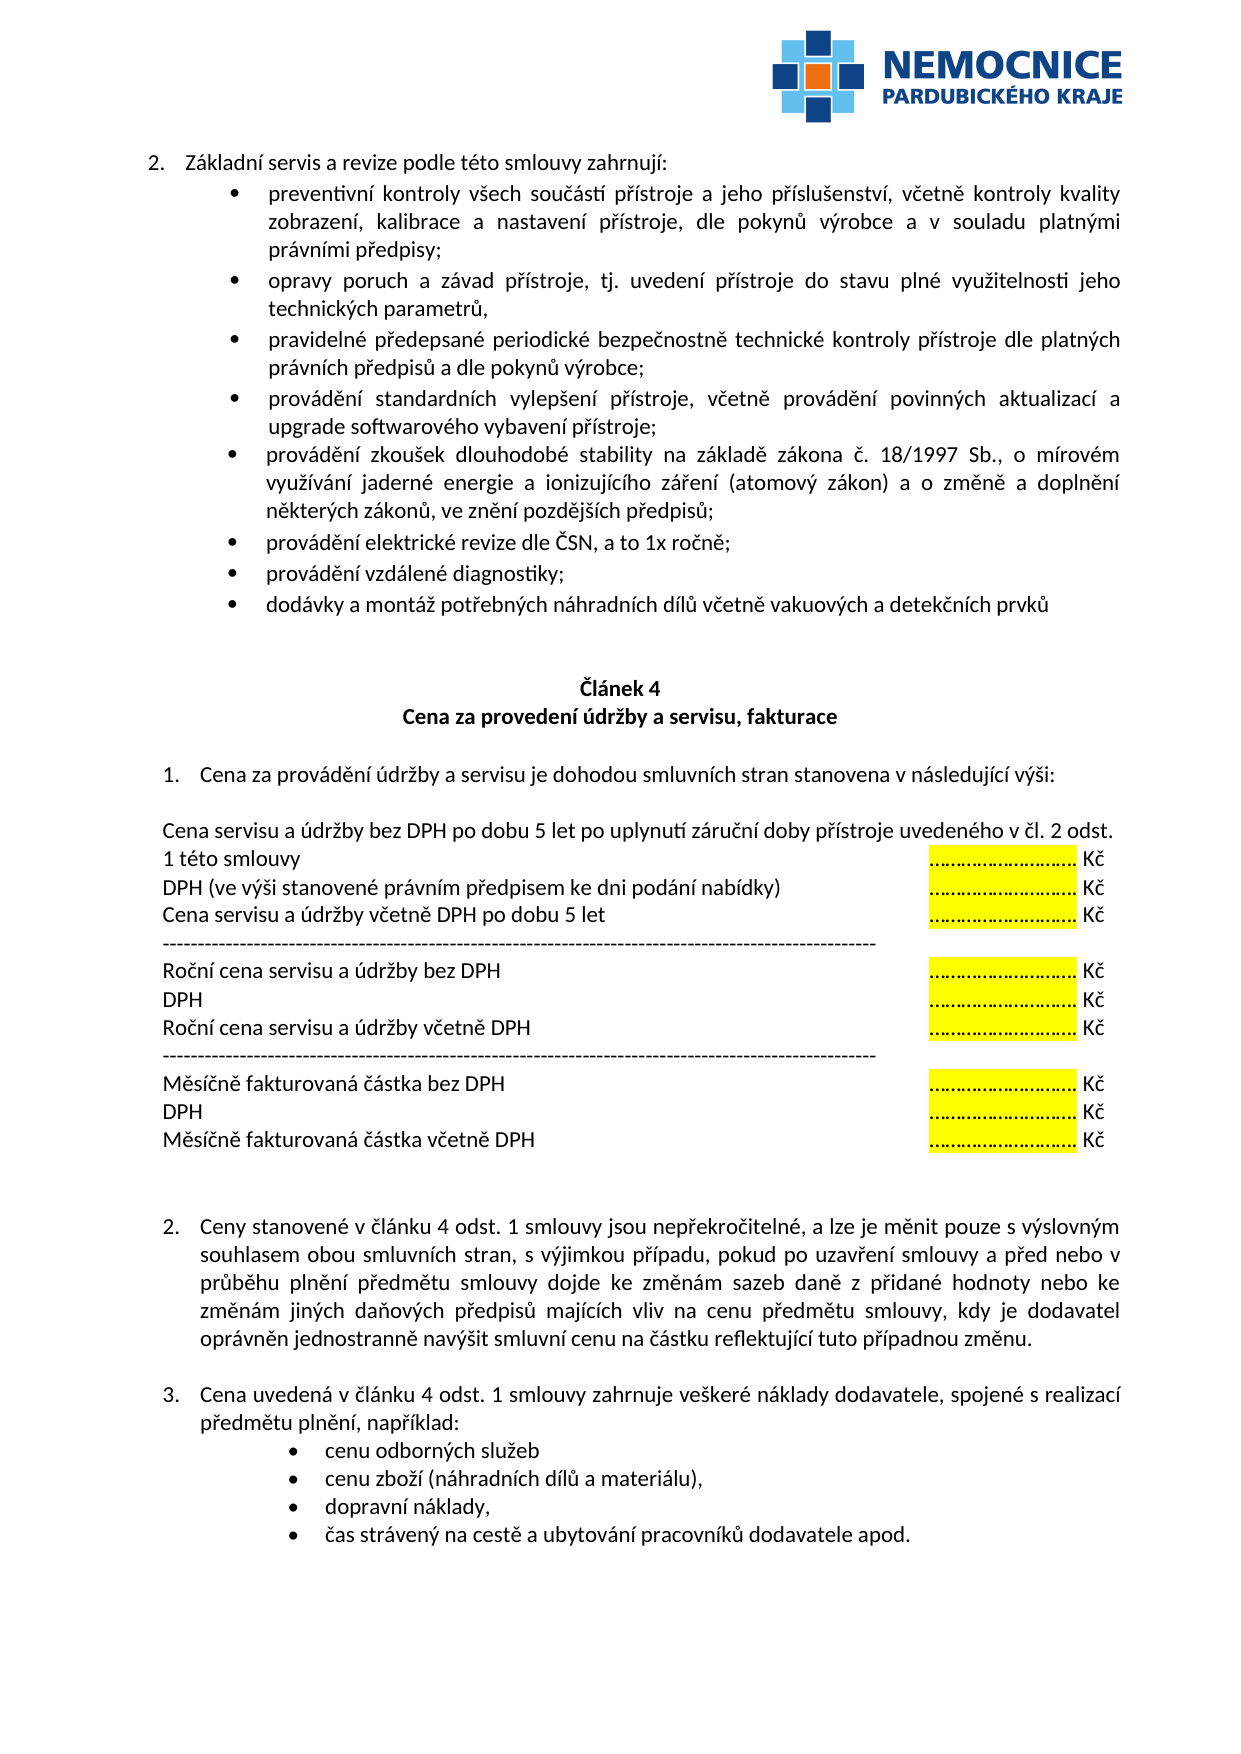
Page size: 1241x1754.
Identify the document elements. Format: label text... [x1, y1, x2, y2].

list cenu zboží (náhradních dílů a materiálu), [287, 1464, 1122, 1492]
text DPH ………………………. Kč [162, 985, 929, 1013]
list pravidelné předepsané periodické bezpečnostně technické kontroly přístroje dle platných právních předpisů a dle pokynů výrobce; [231, 325, 1122, 381]
list preventivní kontroly všech součástí přístroje a jeho příslušenství, včetně kontroly kvality zobrazení, kalibrace a nastavení přístroje, dle pokynů výrobce a v souladu platnými právními předpisy; [231, 179, 1122, 263]
list Základní servis a revize podle této smlouvy zahrnují: [148, 148, 1122, 176]
list Ceny stanovené v článku 4 odst. 1 smlouvy jsou nepřekročitelné, a lze je měnit pouze s výslovným souhlasem obou smluvních stran, s výjimkou případu, pokud po uzavření smlouvy a před nebo v průběhu plnění předmětu smlouvy dojde ke změnám sazeb daně z přidané hodnoty nebo ke změnám jiných daňových předpisů majících vliv na cenu předmětu smlouvy, kdy je dodavatel oprávněn jednostranně navýšit smluvní cenu na částku reflektující tuto případnou změnu. [162, 1212, 1122, 1352]
text DPH ………………………. Kč [1077, 1097, 1122, 1125]
text Roční cena servisu a údržby bez DPH ………………………. Kč [162, 957, 929, 985]
list provádění vzdálené diagnostiky; [228, 559, 1122, 587]
list Cena uvedená v článku 4 odst. 1 smlouvy zahrnuje veškeré náklady dodavatele, spojené s realizací předmětu plnění, například: [162, 1380, 1122, 1436]
text DPH ………………………. Kč [1077, 985, 1122, 1013]
text Roční cena servisu a údržby včetně DPH ………………………. Kč [162, 1013, 929, 1041]
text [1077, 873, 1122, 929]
text ------------------------------------------------------------------------------------------------------ [162, 1041, 1122, 1069]
list čas strávený na cestě a ubytování pracovníků dodavatele apod. [287, 1520, 1122, 1548]
list provádění elektrické revize dle ČSN, a to 1x ročně; [228, 528, 1122, 556]
list provádění standardních vylepšení přístroje, včetně provádění povinných aktualizací a upgrade softwarového vybavení přístroje; [231, 384, 1122, 440]
text Měsíčně fakturovaná částka bez DPH ………………………. Kč [162, 1069, 929, 1097]
text Měsíčně fakturovaná částka včetně DPH ………………………. Kč [162, 1125, 929, 1153]
text ------------------------------------------------------------------------------------------------------ [162, 929, 1122, 957]
text Cena servisu a údržby bez DPH po dobu 5 let po uplynutí záruční doby přístroje uvedeného v čl. 2 odst. 1 této smlouvy ………………………. Kč [162, 817, 1122, 873]
text DPH (ve výši stanovené právním předpisem ke dni podání nabídky) ………………………. Kč Cena servisu a údržby včetně DPH po dobu 5 let ………………………. Kč [162, 873, 929, 929]
list dodávky a montáž potřebných náhradních dílů včetně vakuových a detekčních prvků [228, 590, 1122, 618]
picture [771, 29, 1123, 124]
list dopravní náklady, [287, 1492, 1122, 1520]
text Článek 4 [118, 674, 1122, 702]
text Cena za provedení údržby a servisu, fakturace [118, 702, 1122, 730]
list Cena za provádění údržby a servisu je dohodou smluvních stran stanovena v následující výši: [162, 761, 1122, 788]
list provádění zkoušek dlouhodobé stability na základě zákona č. 18/1997 Sb., o mírovém využívání jaderné energie a ionizujícího záření (atomový zákon) a o změně a doplnění některých zákonů, ve znění pozdějších předpisů; [228, 440, 1122, 524]
text DPH ………………………. Kč [162, 1097, 929, 1125]
list opravy poruch a závad přístroje, tj. uvedení přístroje do stavu plné využitelnosti jeho technických parametrů, [231, 266, 1122, 322]
list cenu odborných služeb [287, 1436, 1122, 1464]
